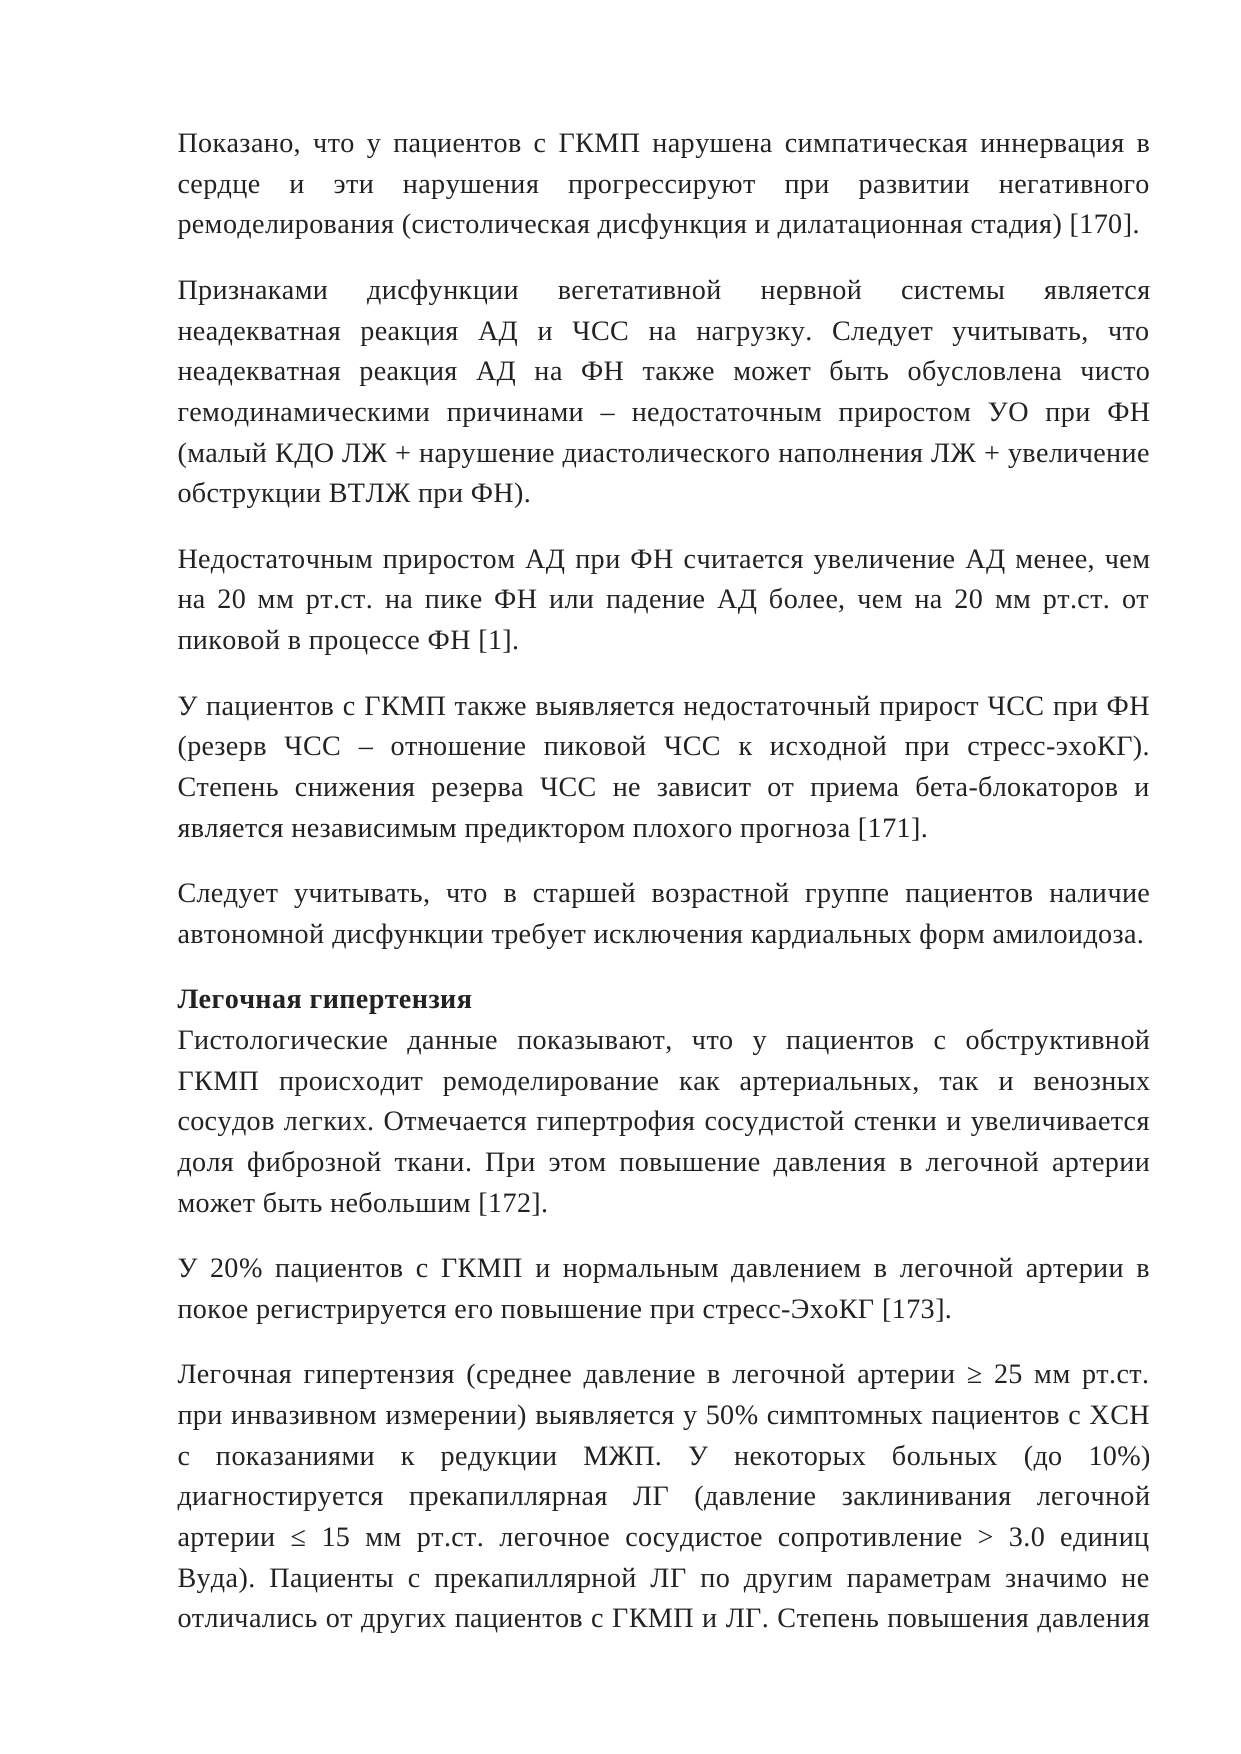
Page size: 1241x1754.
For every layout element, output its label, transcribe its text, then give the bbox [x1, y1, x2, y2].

text Легочная гипертензия [177, 974, 1152, 1015]
text У пациентов с ГКМП также выявляется недостаточный прирост ЧСС при ФН (резерв ЧСС – отношение пиковой ЧСС к исходной при стресс-эхоКГ). Степень снижения резерва ЧСС не зависит от приема бета-блокаторов и является независимым предиктором плохого прогноза [171]. [177, 681, 1152, 843]
text Признаками дисфункции вегетативной нервной системы является неадекватная реакция АД и ЧСС на нагрузку. Следует учитывать, что неадекватная реакция АД на ФН также может быть обусловлена чисто гемодинамическими причинами – недостаточным приростом УО при ФН (малый КДО ЛЖ + нарушение диастолического наполнения ЛЖ + увеличение обструкции ВТЛЖ при ФН). [177, 265, 1152, 509]
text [177, 1349, 1152, 1634]
text У 20% пациентов с ГКМП и нормальным давлением в легочной артерии в покое регистрируется его повышение при стресс-ЭхоКГ [173]. [177, 1243, 1152, 1324]
text Недостаточным приростом АД при ФН считается увеличение АД менее, чем на 20 мм рт.ст. на пике ФН или падение АД более, чем на 20 мм рт.ст. от пиковой в процессе ФН [1]. [177, 534, 1152, 656]
text Следует учитывать, что в старшей возрастной группе пациентов наличие автономной дисфункции требует исключения кардиальных форм амилоидоза. [177, 868, 1152, 949]
text Гистологические данные показывают, что у пациентов с обструктивной ГКМП происходит ремоделирование как артериальных, так и венозных сосудов легких. Отмечается гипертрофия сосудистой стенки и увеличивается доля фиброзной ткани. При этом повышение давления в легочной артерии может быть небольшим [172]. [177, 1015, 1152, 1218]
text Показано, что у пациентов с ГКМП нарушена симпатическая иннервация в сердце и эти нарушения прогрессируют при развитии негативного ремоделирования (систолическая дисфункция и дилатационная стадия) [170]. [177, 118, 1152, 240]
